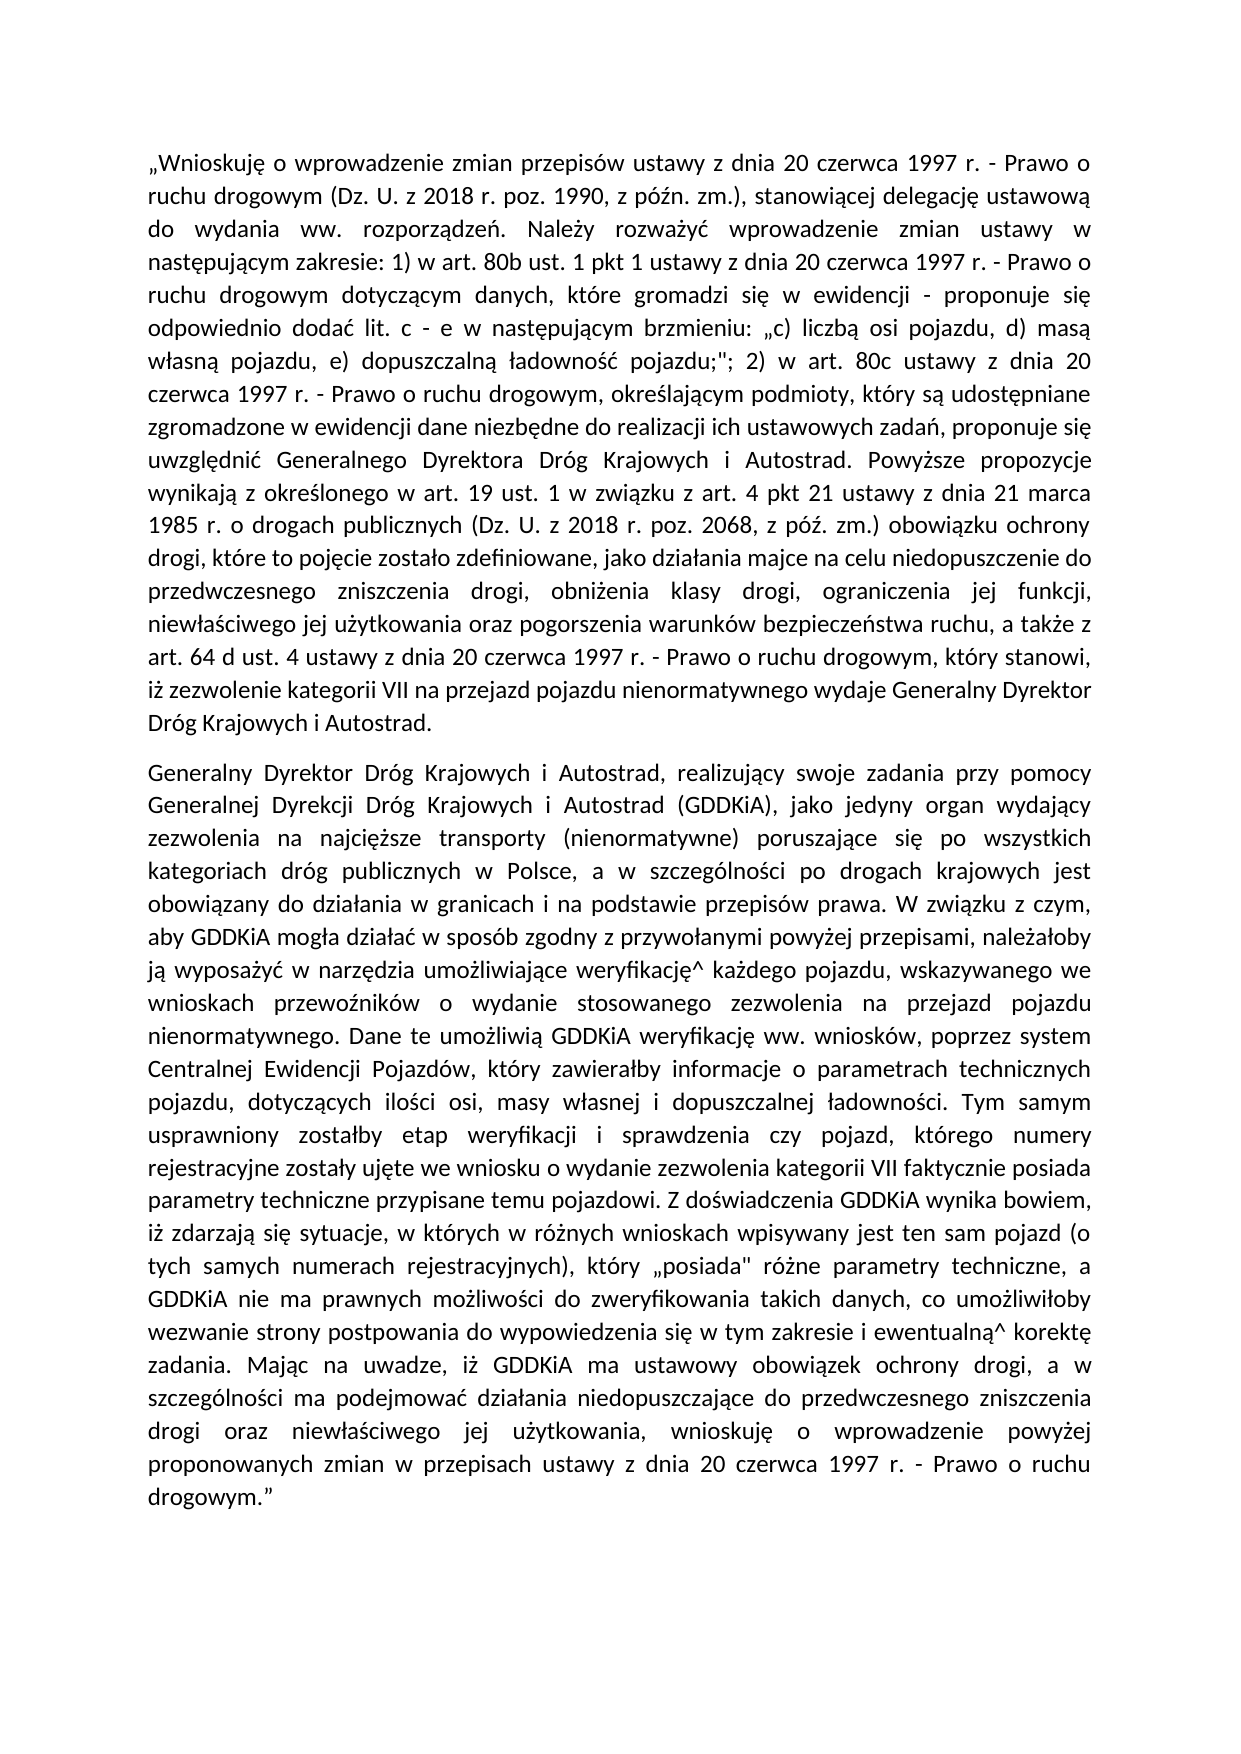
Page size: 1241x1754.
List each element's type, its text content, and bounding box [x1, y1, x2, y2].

text „Wnioskuję o wprowadzenie zmian przepisów ustawy z dnia 20 czerwca 1997 r. - Prawo o ruchu drogowym (Dz. U. z 2018 r. poz. 1990, z późn. zm.), stanowiącej delegację ustawową do wydania ww. rozporządzeń. Należy rozważyć wprowadzenie zmian ustawy w następującym zakresie: 1) w art. 80b ust. 1 pkt 1 ustawy z dnia 20 czerwca 1997 r. - Prawo o ruchu drogowym dotyczącym danych, które gromadzi się w ewidencji - proponuje się odpowiednio dodać lit. c - e w następującym brzmieniu: „c) liczbą osi pojazdu, d) masą własną pojazdu, e) dopuszczalną ładowność pojazdu;"; 2) w art. 80c ustawy z dnia 20 czerwca 1997 r. - Prawo o ruchu drogowym, określającym podmioty, który są udostępniane zgromadzone w ewidencji dane niezbędne do realizacji ich ustawowych zadań, proponuje się uwzględnić Generalnego Dyrektora Dróg Krajowych i Autostrad. Powyższe propozycje wynikają z określonego w art. 19 ust. 1 w związku z art. 4 pkt 21 ustawy z dnia 21 marca 1985 r. o drogach publicznych (Dz. U. z 2018 r. poz. 2068, z póź. zm.) obowiązku ochrony drogi, które to pojęcie zostało zdefiniowane, jako działania majce na celu niedopuszczenie do przedwczesnego zniszczenia drogi, obniżenia klasy drogi, ograniczenia jej funkcji, niewłaściwego jej użytkowania oraz pogorszenia warunków bezpieczeństwa ruchu, a także z art. 64 d ust. 4 ustawy z dnia 20 czerwca 1997 r. - Prawo o ruchu drogowym, który stanowi, iż zezwolenie kategorii VII na przejazd pojazdu nienormatywnego wydaje Generalny Dyrektor Dróg Krajowych i Autostrad. [148, 148, 1093, 738]
text Generalny Dyrektor Dróg Krajowych i Autostrad, realizujący swoje zadania przy pomocy Generalnej Dyrekcji Dróg Krajowych i Autostrad (GDDKiA), jako jedyny organ wydający zezwolenia na najcięższe transporty (nienormatywne) poruszające się po wszystkich kategoriach dróg publicznych w Polsce, a w szczególności po drogach krajowych jest obowiązany do działania w granicach i na podstawie przepisów prawa. W związku z czym, aby GDDKiA mogła działać w sposób zgodny z przywołanymi powyżej przepisami, należałoby ją wyposażyć w narzędzia umożliwiające weryfikację^ każdego pojazdu, wskazywanego we wnioskach przewoźników o wydanie stosowanego zezwolenia na przejazd pojazdu nienormatywnego. Dane te umożliwią GDDKiA weryfikację ww. wniosków, poprzez system Centralnej Ewidencji Pojazdów, który zawierałby informacje o parametrach technicznych pojazdu, dotyczących ilości osi, masy własnej i dopuszczalnej ładowności. Tym samym usprawniony zostałby etap weryfikacji i sprawdzenia czy pojazd, którego numery rejestracyjne zostały ujęte we wniosku o wydanie zezwolenia kategorii VII faktycznie posiada parametry techniczne przypisane temu pojazdowi. Z doświadczenia GDDKiA wynika bowiem, iż zdarzają się sytuacje, w których w różnych wnioskach wpisywany jest ten sam pojazd (o tych samych numerach rejestracyjnych), który „posiada" różne parametry techniczne, a GDDKiA nie ma prawnych możliwości do zweryfikowania takich danych, co umożliwiłoby wezwanie strony postpowania do wypowiedzenia się w tym zakresie i ewentualną^ korektę zadania. Mając na uwadze, iż GDDKiA ma ustawowy obowiązek ochrony drogi, a w szczególności ma podejmować działania niedopuszczające do przedwczesnego zniszczenia drogi oraz niewłaściwego jej użytkowania, wnioskuję o wprowadzenie powyżej proponowanych zmian w przepisach ustawy z dnia 20 czerwca 1997 r. - Prawo o ruchu drogowym.” [148, 757, 1093, 1511]
